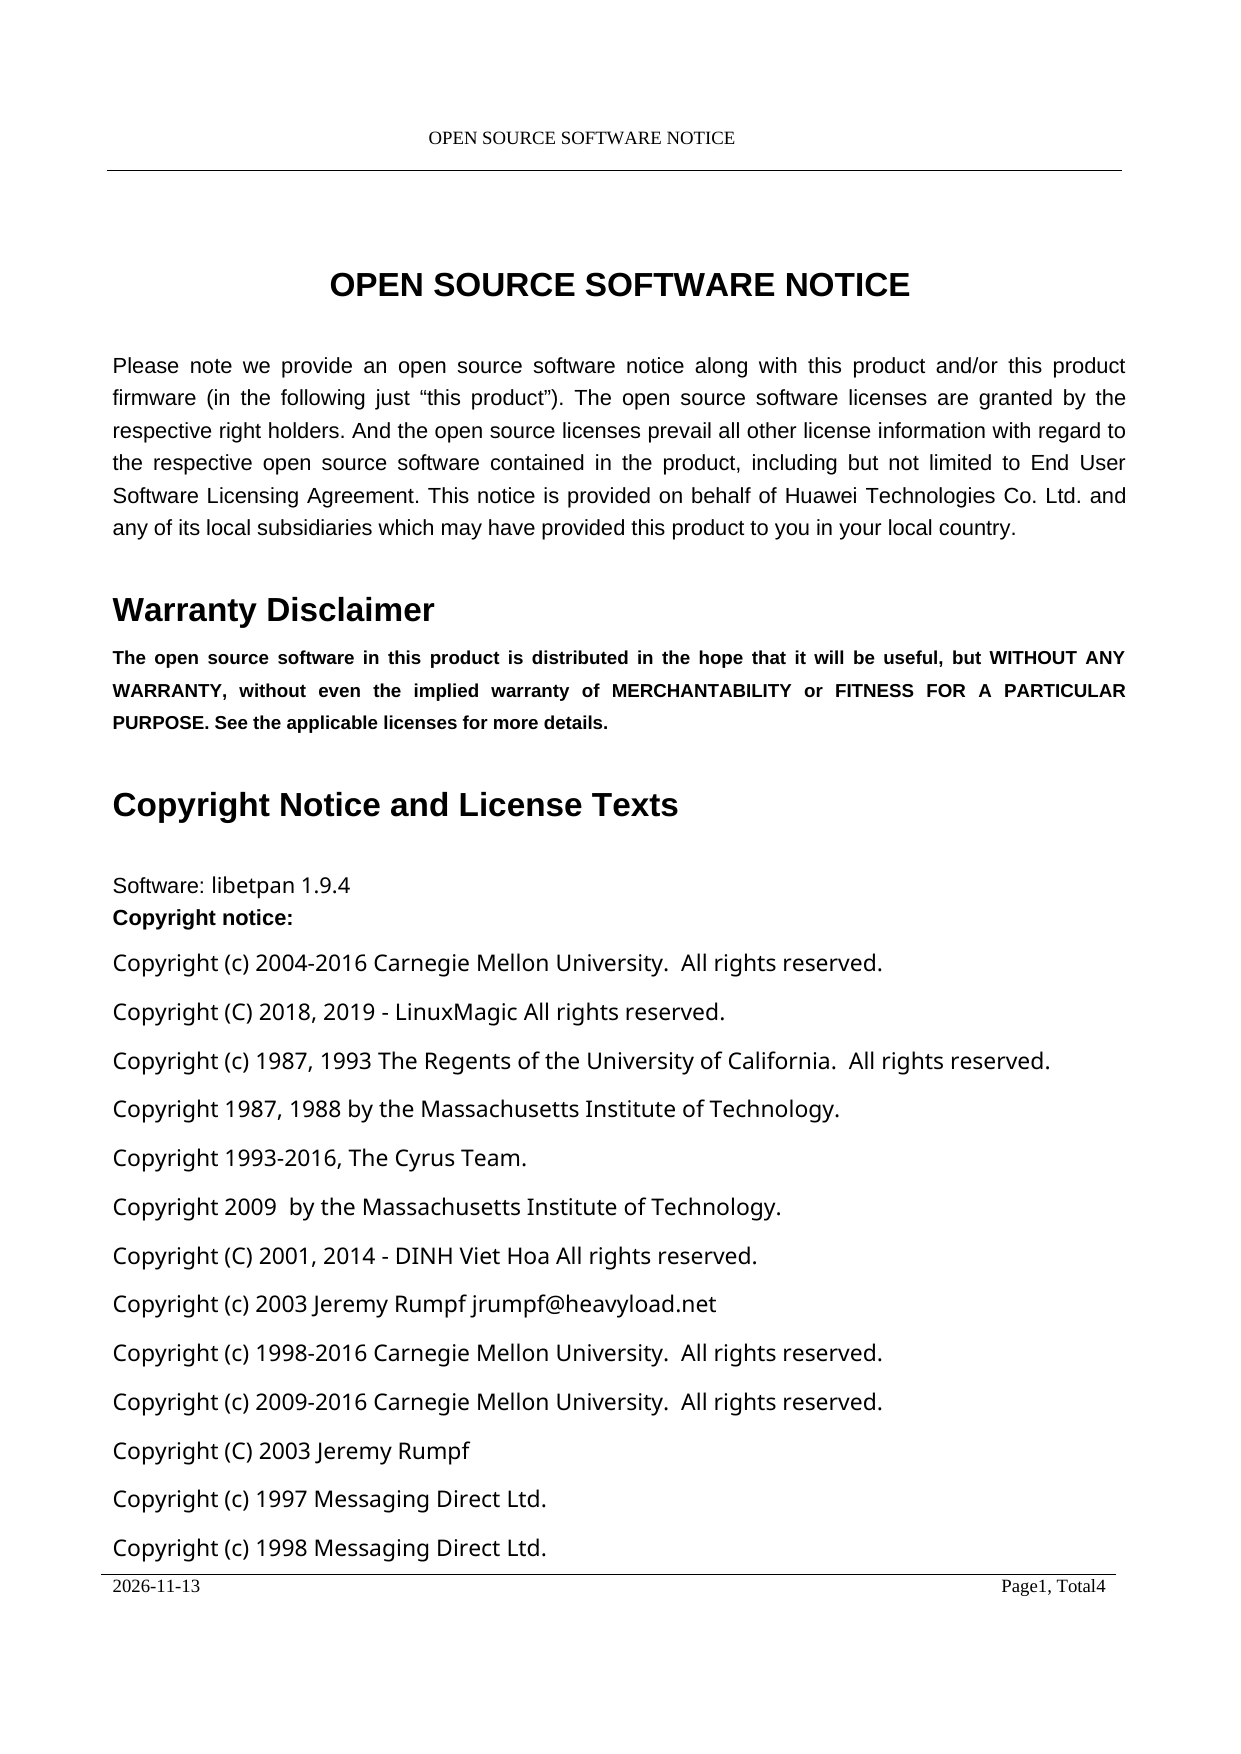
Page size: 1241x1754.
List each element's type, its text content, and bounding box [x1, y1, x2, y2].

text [112, 947, 1128, 1564]
text Please note we provide an open source software notice along with this product and/or this product firmware (in the following just “this product”). The open source software licenses are granted by the respective right holders. And the open source licenses prevail all other license information with regard to the respective open source software contained in the product, including but not limited to End User Software Licensing Agreement. This notice is provided on behalf of Huawei Technologies Co. Ltd. and any of its local subsidiaries which may have provided this product to you in your local country. [112, 349, 1128, 544]
text Warranty Disclaimer [112, 576, 1128, 641]
text Software: libetpan 1.9.4 [112, 869, 1128, 901]
text OPEN SOURCE SOFTWARE NOTICE [112, 251, 1128, 316]
text The open source software in this product is distributed in the hope that it will be useful, but WITHOUT ANY WARRANTY, without even the implied warranty of MERCHANTABILITY or FITNESS FOR A PARTICULAR PURPOSE. See the applicable licenses for more details. [112, 641, 1128, 739]
text Copyright notice: [112, 901, 1128, 934]
text Copyright Notice and License Texts [112, 771, 1128, 836]
